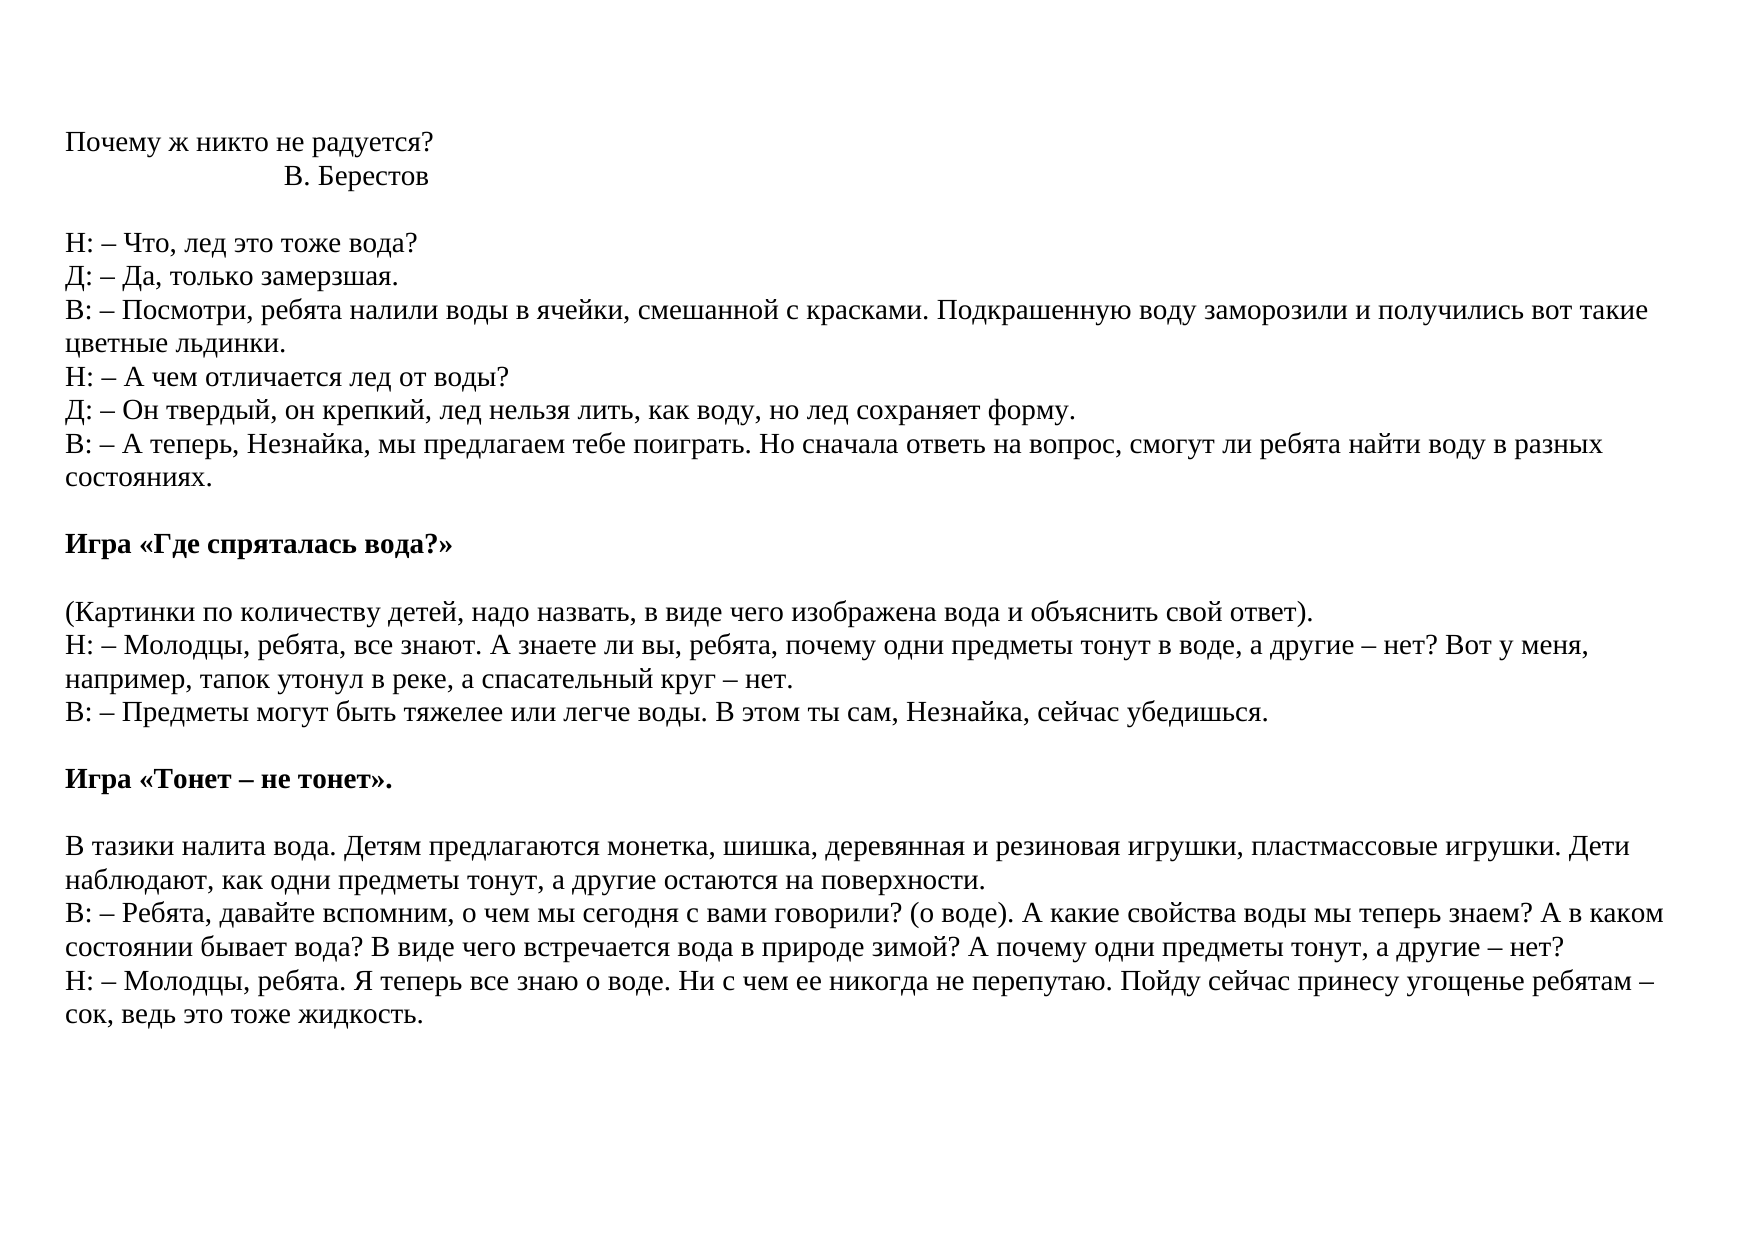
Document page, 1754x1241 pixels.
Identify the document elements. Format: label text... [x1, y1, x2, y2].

text В: – А теперь, Незнайка, мы предлагаем тебе поиграть. Но сначала ответь на вопрос, смогут ли ребята найти воду в разных состояниях. [65, 426, 1689, 493]
text В тазики налита вода. Детям предлагаются монетка, шишка, деревянная и резиновая игрушки, пластмассовые игрушки. Дети наблюдают, как одни предметы тонут, а другие остаются на поверхности. [65, 828, 1689, 896]
text В: – Посмотри, ребята налили воды в ячейки, смешанной с красками. Подкрашенную воду заморозили и получились вот такие цветные льдинки. [65, 292, 1689, 359]
text Н: – А чем отличается лед от воды? [65, 359, 1689, 392]
text Игра «Где спряталась вода?» [65, 527, 1689, 560]
text Д: – Да, только замерзшая. [65, 258, 1689, 292]
text Д: – Он твердый, он крепкий, лед нельзя лить, как воду, но лед сохраняет форму. [65, 392, 1689, 426]
text В: – Предметы могут быть тяжелее или легче воды. В этом ты сам, Незнайка, сейчас убедишься. [65, 694, 1689, 728]
text Игра «Тонет – не тонет». [65, 761, 1689, 795]
text Почему ж никто не радуется? [65, 124, 1689, 158]
text Н: – Молодцы, ребята. Я теперь все знаю о воде. Ни с чем ее никогда не перепутаю. Пойду сейчас принесу угощенье ребятам – сок, ведь это тоже жидкость. [65, 963, 1689, 1030]
text Н: – Что, лед это тоже вода? [65, 225, 1689, 258]
text В. Берестов [65, 158, 1689, 191]
text Н: – Молодцы, ребята, все знают. А знаете ли вы, ребята, почему одни предметы тонут в воде, а другие – нет? Вот у меня, например, тапок утонул в реке, а спасательный круг – нет. [65, 627, 1689, 694]
text В: – Ребята, давайте вспомним, о чем мы сегодня с вами говорили? (о воде). А какие свойства воды мы теперь знаем? А в каком состоянии бывает вода? В виде чего встречается вода в природе зимой? А почему одни предметы тонут, а другие – нет? [65, 896, 1689, 963]
text (Картинки по количеству детей, надо назвать, в виде чего изображена вода и объяснить свой ответ). [65, 594, 1689, 627]
